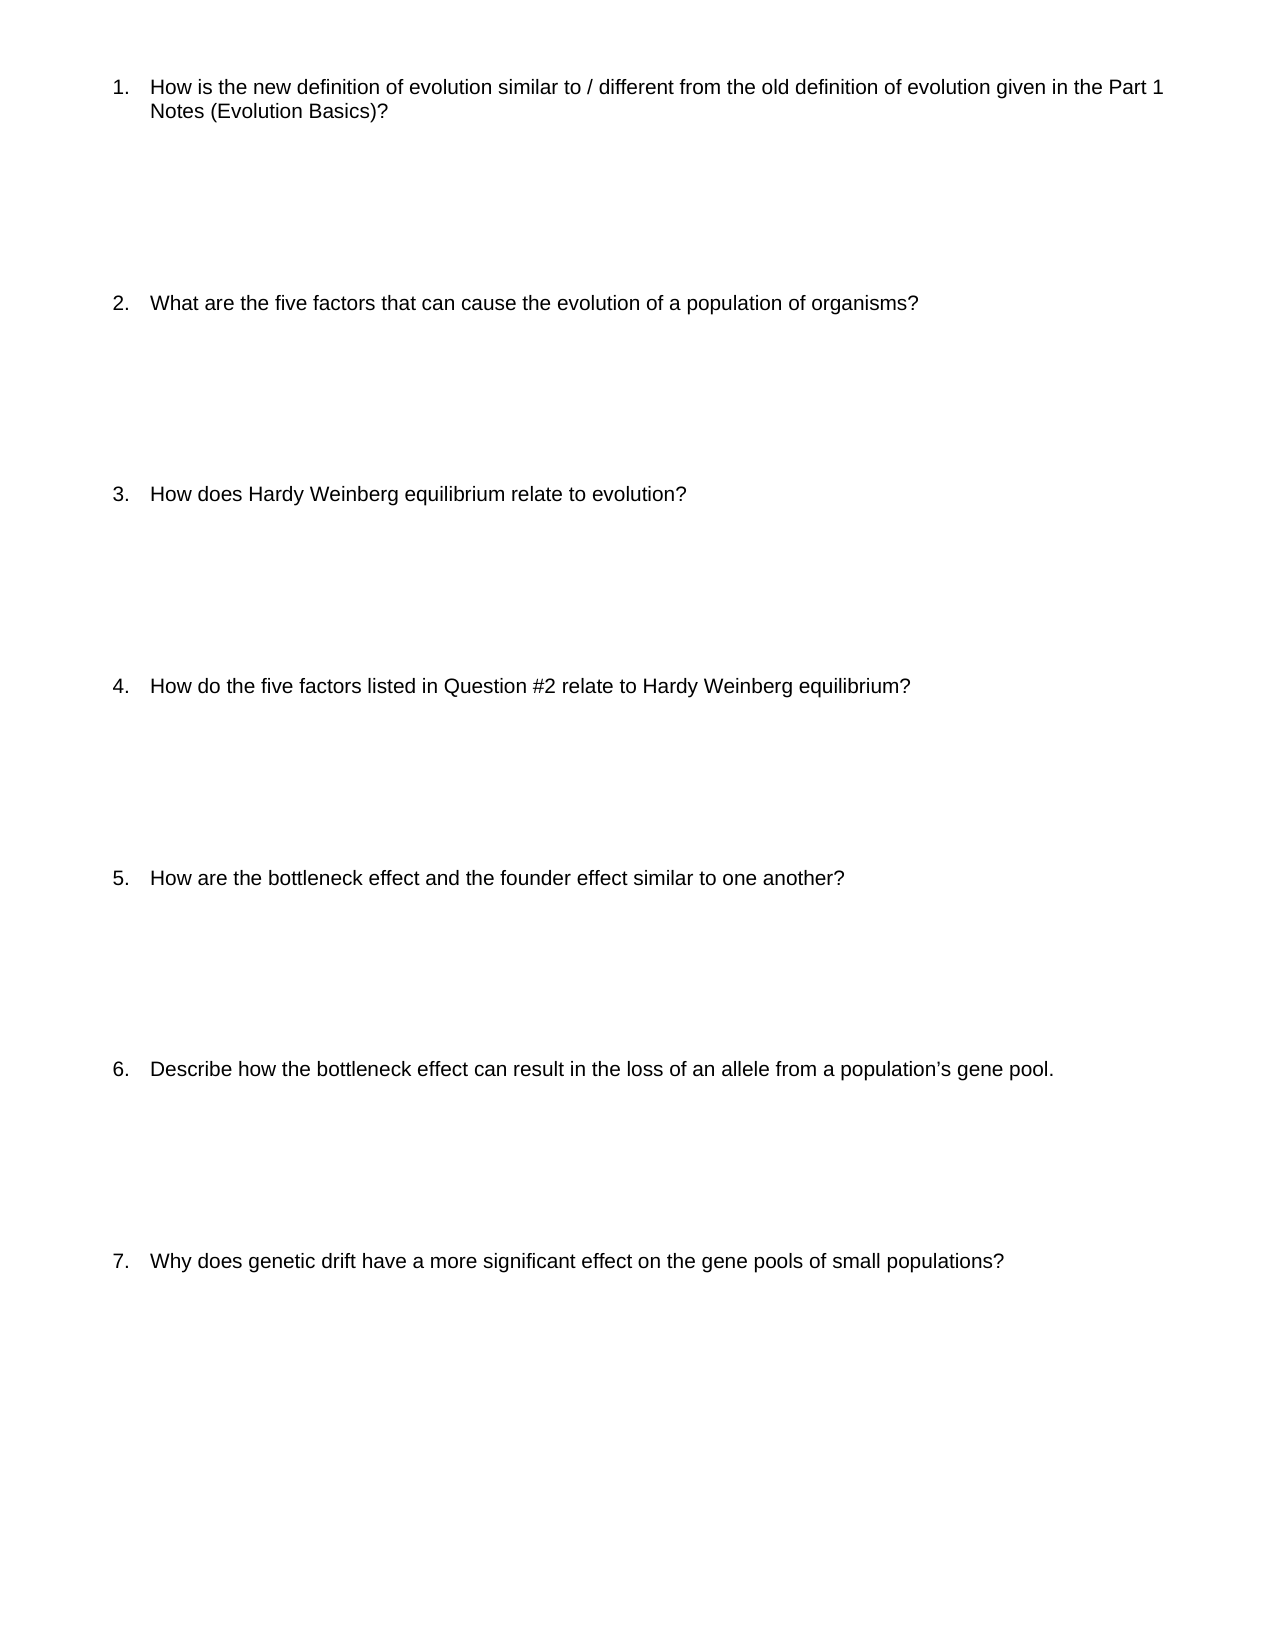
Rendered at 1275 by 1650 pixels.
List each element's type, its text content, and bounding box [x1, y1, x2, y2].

list How does Hardy Weinberg equilibrium relate to evolution? [112, 482, 1200, 506]
list Why does genetic drift have a more significant effect on the gene pools of small populations? [112, 1249, 1200, 1273]
list Describe how the bottleneck effect can result in the loss of an allele from a population’s gene pool. [112, 1057, 1200, 1081]
list How do the five factors listed in Question #2 relate to Hardy Weinberg equilibrium? [112, 674, 1200, 698]
list What are the five factors that can cause the evolution of a population of organisms? [112, 291, 1200, 314]
list How are the bottleneck effect and the founder effect similar to one another? [112, 866, 1200, 889]
list How is the new definition of evolution similar to / different from the old definition of evolution given in the Part 1 Notes (Evolution Basics)? [112, 75, 1200, 123]
